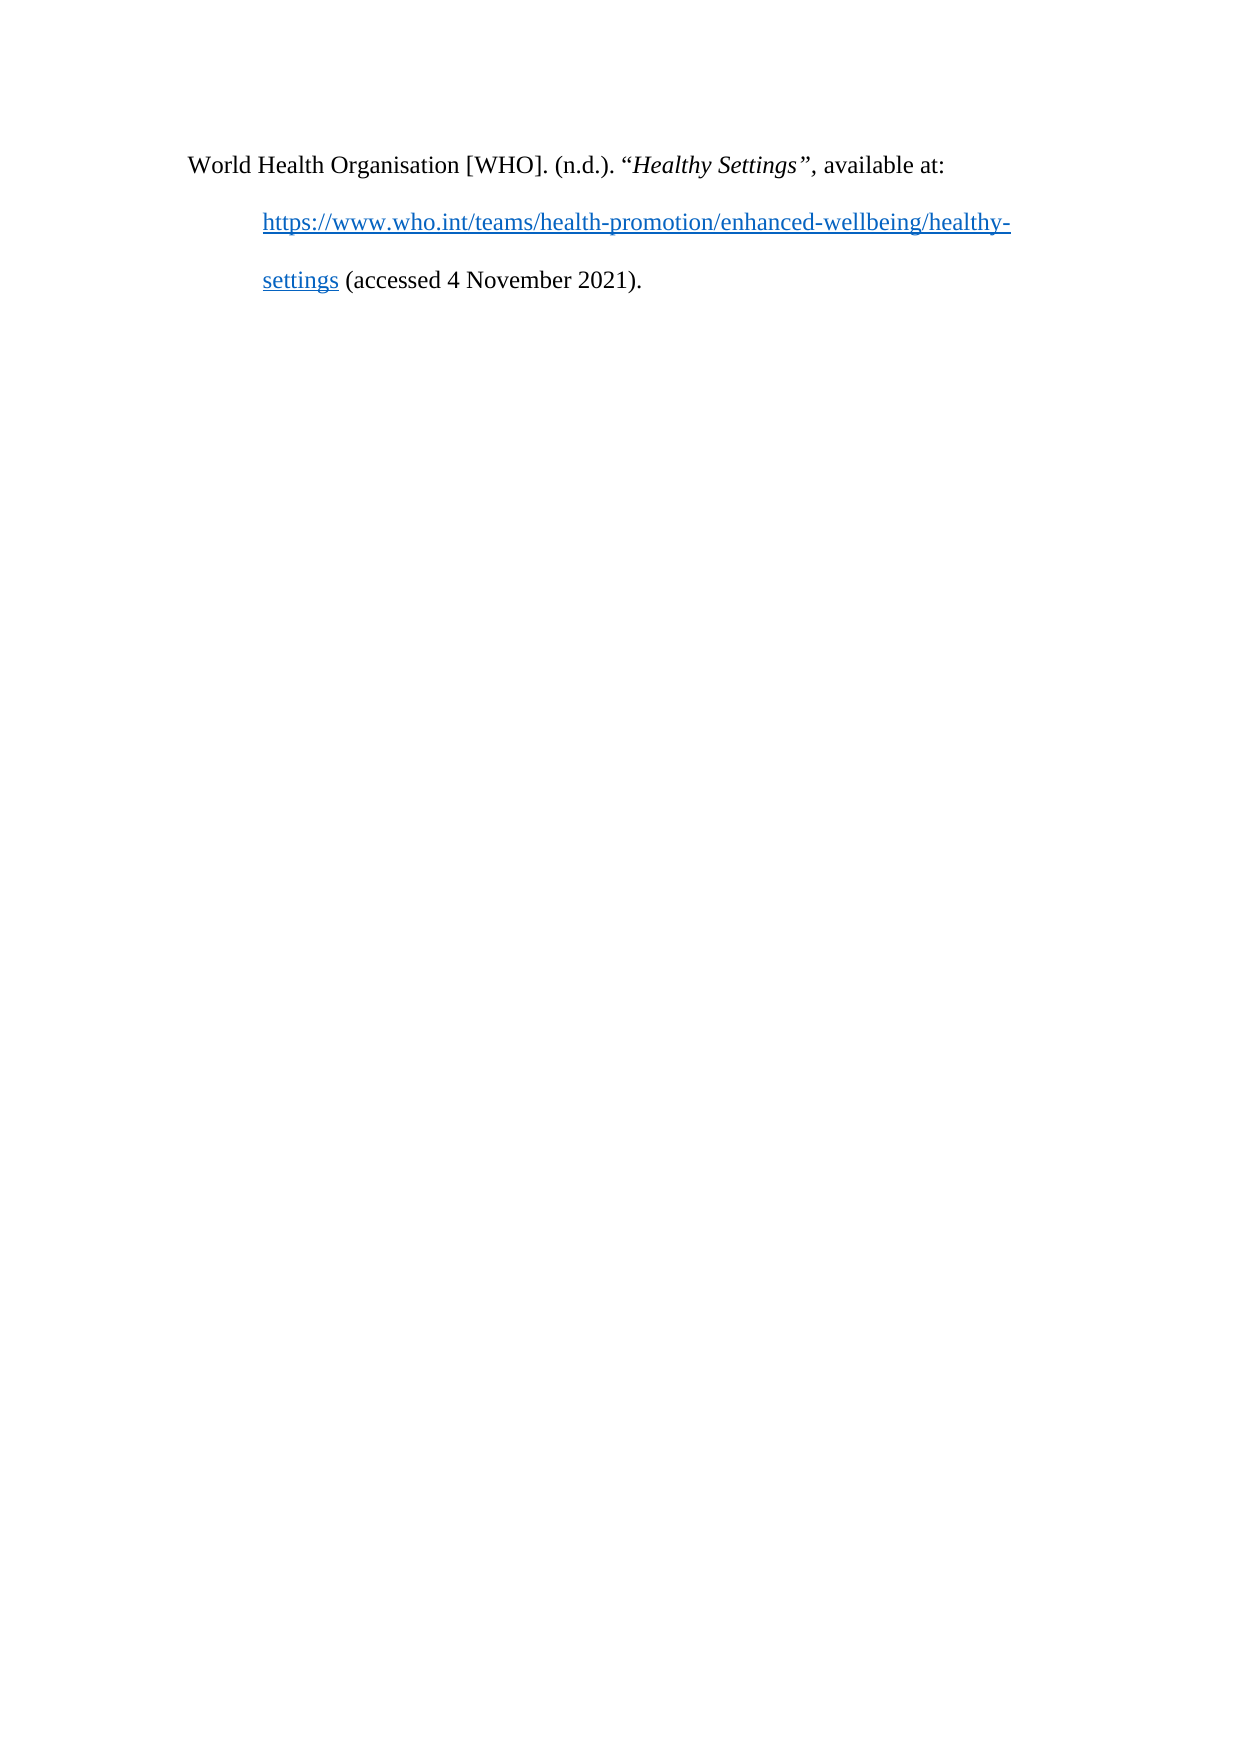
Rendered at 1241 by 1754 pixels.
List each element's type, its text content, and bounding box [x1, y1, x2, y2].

text World Health Organisation [WHO]. (n.d.). “Healthy Settings”, available at: https://www.who.int/teams/health-promotion/enhanced-wellbeing/healthy-settings (accessed 4 November 2021). [187, 150, 1053, 294]
